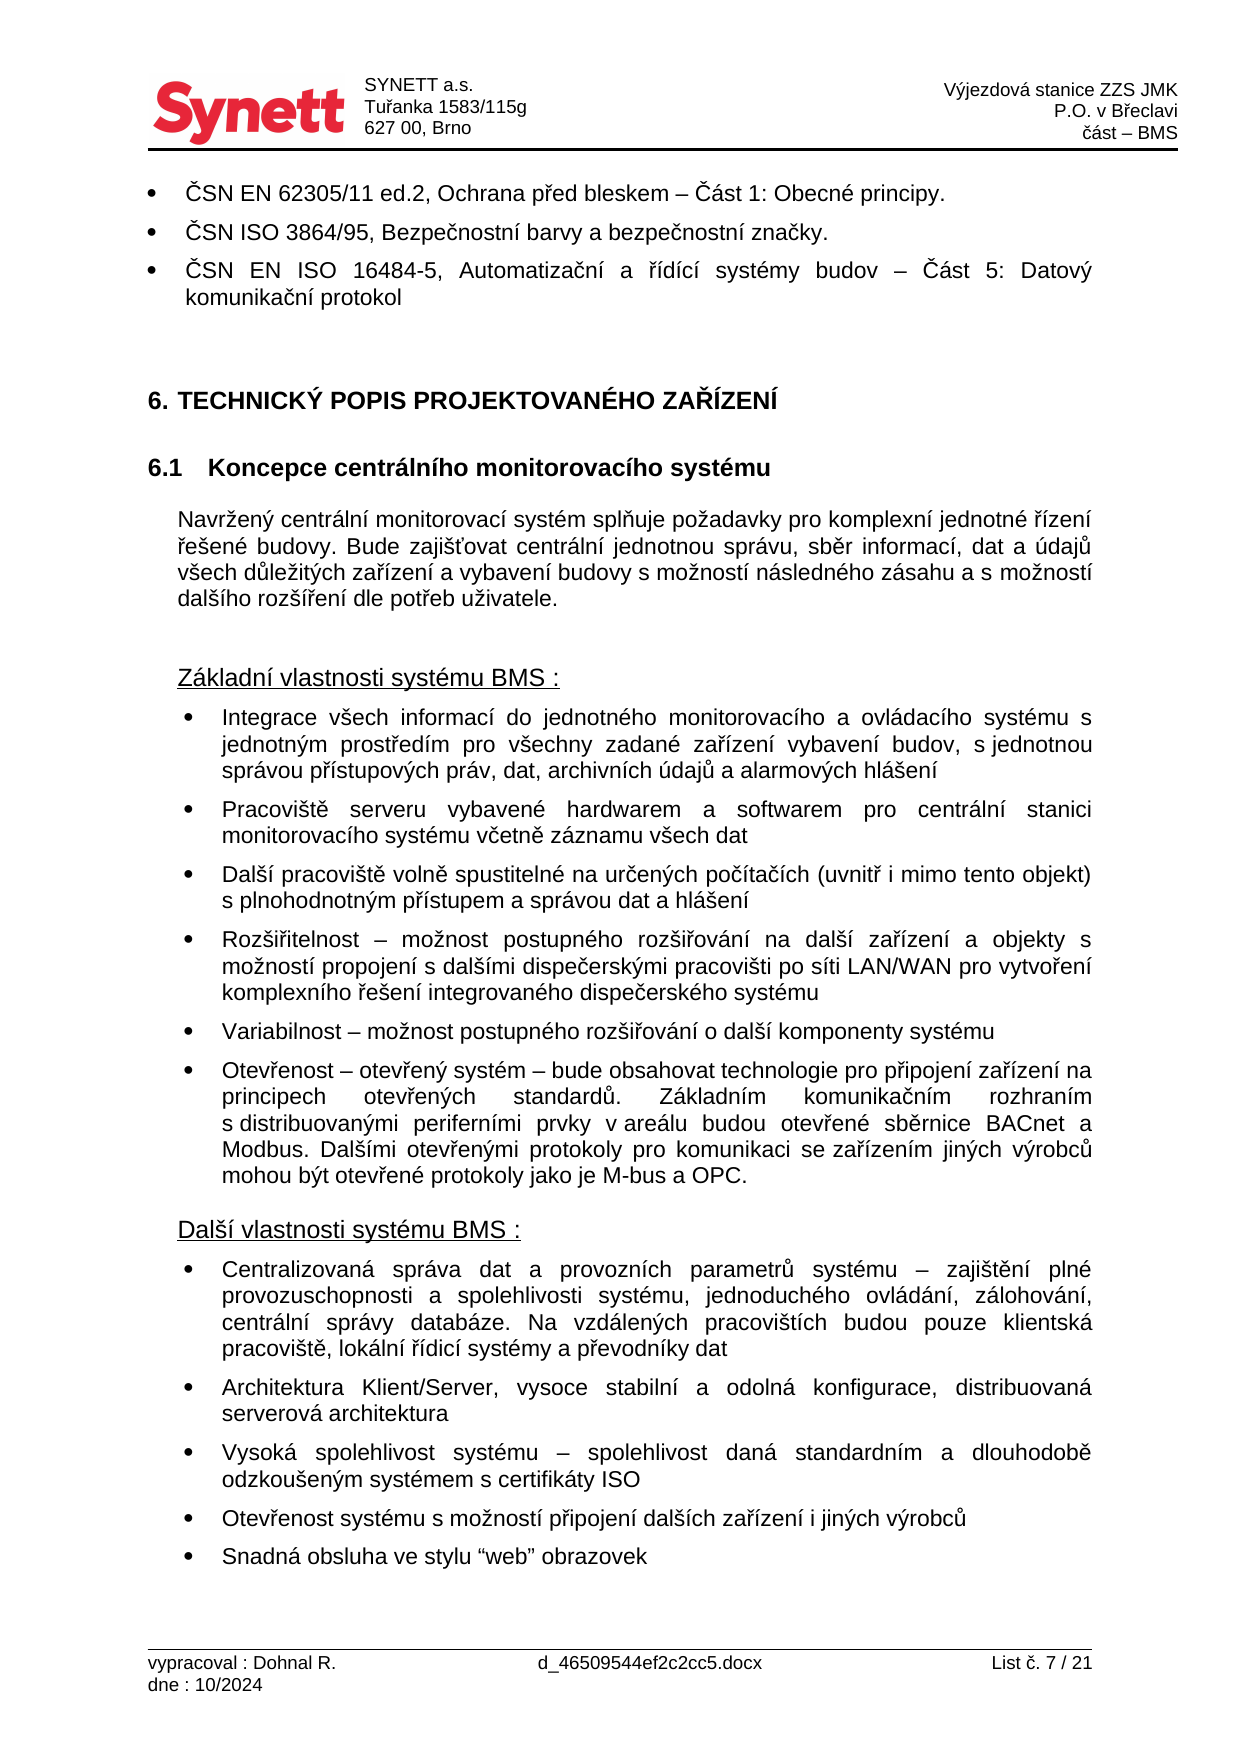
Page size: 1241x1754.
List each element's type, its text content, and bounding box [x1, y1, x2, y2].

list ČSN EN ISO 16484-5, Automatizační a řídící systémy budov – Část 5: Datový komunikační protokol [148, 257, 1092, 310]
text Navržený centrální monitorovací systém splňuje požadavky pro komplexní jednotné řízení řešené budovy. Bude zajišťovat centrální jednotnou správu, sběr informací, dat a údajů všech důležitých zařízení a vybavení budovy s možností následného zásahu a s možností dalšího rozšíření dle potřeb uživatele. [177, 506, 1092, 612]
list Architektura Klient/Server, vysoce stabilní a odolná konfigurace, distribuovaná serverová architektura [184, 1374, 1092, 1427]
list Variabilnost – možnost postupného rozšiřování o další komponenty systému [184, 1018, 1092, 1044]
picture [148, 73, 346, 146]
list Další pracoviště volně spustitelné na určených počítačích (uvnitř i mimo tento objekt) s plnohodnotným přístupem a správou dat a hlášení [184, 861, 1092, 914]
text Základní vlastnosti systému BMS : [177, 663, 1092, 692]
list Snadná obsluha ve stylu “web” obrazovek [184, 1543, 1092, 1570]
list Otevřenost systému s možností připojení dalších zařízení i jiných výrobců [184, 1504, 1092, 1531]
list Rozšiřitelnost – možnost postupného rozšiřování na další zařízení a objekty s možností propojení s dalšími dispečerskými pracovišti po síti LAN/WAN pro vytvoření komplexního řešení integrovaného dispečerského systému [184, 926, 1092, 1005]
list Otevřenost – otevřený systém – bude obsahovat technologie pro připojení zařízení na principech otevřených standardů. Základním komunikačním rozhraním s distribuovanými periferními prvky v areálu budou otevřené sběrnice BACnet a Modbus. Dalšími otevřenými protokoly pro komunikaci se zařízením jiných výrobců mohou být otevřené protokoly jako je M-bus a OPC. [184, 1057, 1092, 1188]
list Centralizovaná správa dat a provozních parametrů systému – zajištění plné provozuschopnosti a spolehlivosti systému, jednoduchého ovládání, zálohování, centrální správy databáze. Na vzdálených pracovištích budou pouze klientská pracoviště, lokální řídicí systémy a převodníky dat [184, 1256, 1092, 1362]
list ČSN ISO 3864/95, Bezpečnostní barvy a bezpečnostní značky. [148, 218, 1092, 245]
subtitle Technický popis projektovaného zařízení [148, 386, 1092, 415]
list Vysoká spolehlivost systému – spolehlivost daná standardním a dlouhodobě odzkoušeným systémem s certifikáty ISO [184, 1439, 1092, 1492]
list Integrace všech informací do jednotného monitorovacího a ovládacího systému s jednotným prostředím pro všechny zadané zařízení vybavení budov, s jednotnou správou přístupových práv, dat, archivních údajů a alarmových hlášení [184, 704, 1092, 783]
text Další vlastnosti systému BMS : [177, 1215, 1092, 1244]
list ČSN EN 62305/11 ed.2, Ochrana před bleskem – Část 1: Obecné principy. [148, 179, 1092, 206]
subtitle Koncepce centrálního monitorovacího systému [148, 453, 1092, 481]
list Pracoviště serveru vybavené hardwarem a softwarem pro centrální stanici monitorovacího systému včetně záznamu všech dat [184, 796, 1092, 849]
